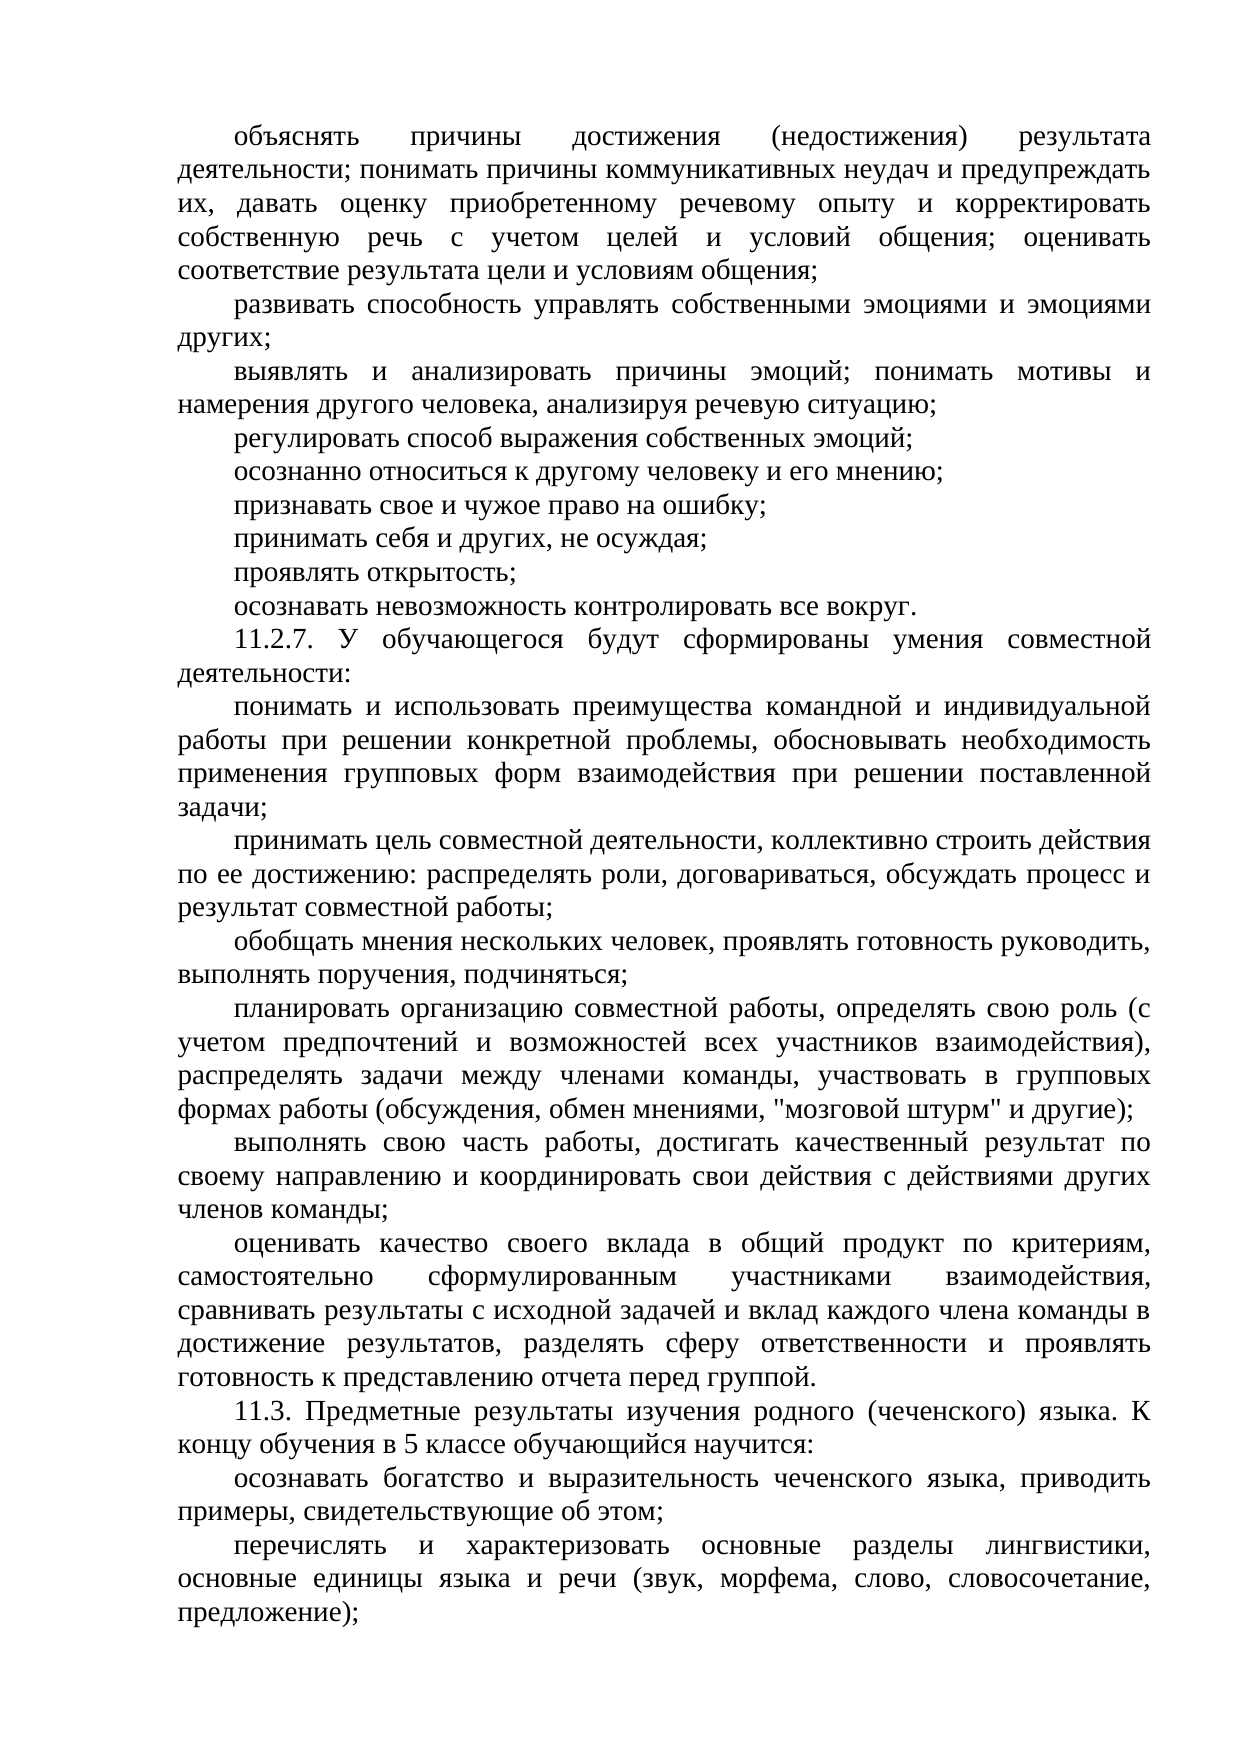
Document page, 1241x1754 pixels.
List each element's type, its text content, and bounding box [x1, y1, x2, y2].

text выявлять и анализировать причины эмоций; понимать мотивы и намерения другого человека, анализируя речевую ситуацию; [177, 353, 1152, 420]
text перечислять и характеризовать основные разделы лингвистики, основные единицы языка и речи (звук, морфема, слово, словосочетание, предложение); [177, 1527, 1152, 1627]
text принимать цель совместной деятельности, коллективно строить действия по ее достижению: распределять роли, договариваться, обсуждать процесс и результат совместной работы; [177, 822, 1152, 923]
text 11.2.7. У обучающегося будут сформированы умения совместной деятельности: [177, 621, 1152, 688]
text регулировать способ выражения собственных эмоций; [177, 420, 1152, 453]
text объяснять причины достижения (недостижения) результата деятельности; понимать причины коммуникативных неудач и предупреждать их, давать оценку приобретенному речевому опыту и корректировать собственную речь с учетом целей и условий общения; оценивать соответствие результата цели и условиям общения; [177, 118, 1152, 286]
text развивать способность управлять собственными эмоциями и эмоциями других; [177, 286, 1152, 353]
text выполнять свою часть работы, достигать качественный результат по своему направлению и координировать свои действия с действиями других членов команды; [177, 1124, 1152, 1225]
text проявлять открытость; [177, 554, 1152, 588]
text планировать организацию совместной работы, определять свою роль (с учетом предпочтений и возможностей всех участников взаимодействия), распределять задачи между членами команды, участвовать в групповых формах работы (обсуждения, обмен мнениями, "мозговой штурм" и другие); [177, 990, 1152, 1124]
text оценивать качество своего вклада в общий продукт по критериям, самостоятельно сформулированным участниками взаимодействия, сравнивать результаты с исходной задачей и вклад каждого члена команды в достижение результатов, разделять сферу ответственности и проявлять готовность к представлению отчета перед группой. [177, 1225, 1152, 1393]
text осознавать богатство и выразительность чеченского языка, приводить примеры, свидетельствующие об этом; [177, 1460, 1152, 1527]
text признавать свое и чужое право на ошибку; [177, 487, 1152, 521]
text осознанно относиться к другому человеку и его мнению; [177, 453, 1152, 487]
text понимать и использовать преимущества командной и индивидуальной работы при решении конкретной проблемы, обосновывать необходимость применения групповых форм взаимодействия при решении поставленной задачи; [177, 688, 1152, 822]
text обобщать мнения нескольких человек, проявлять готовность руководить, выполнять поручения, подчиняться; [177, 923, 1152, 990]
text принимать себя и других, не осуждая; [177, 521, 1152, 554]
text 11.3. Предметные результаты изучения родного (чеченского) языка. К концу обучения в 5 классе обучающийся научится: [177, 1393, 1152, 1460]
text осознавать невозможность контролировать все вокруг. [177, 588, 1152, 621]
